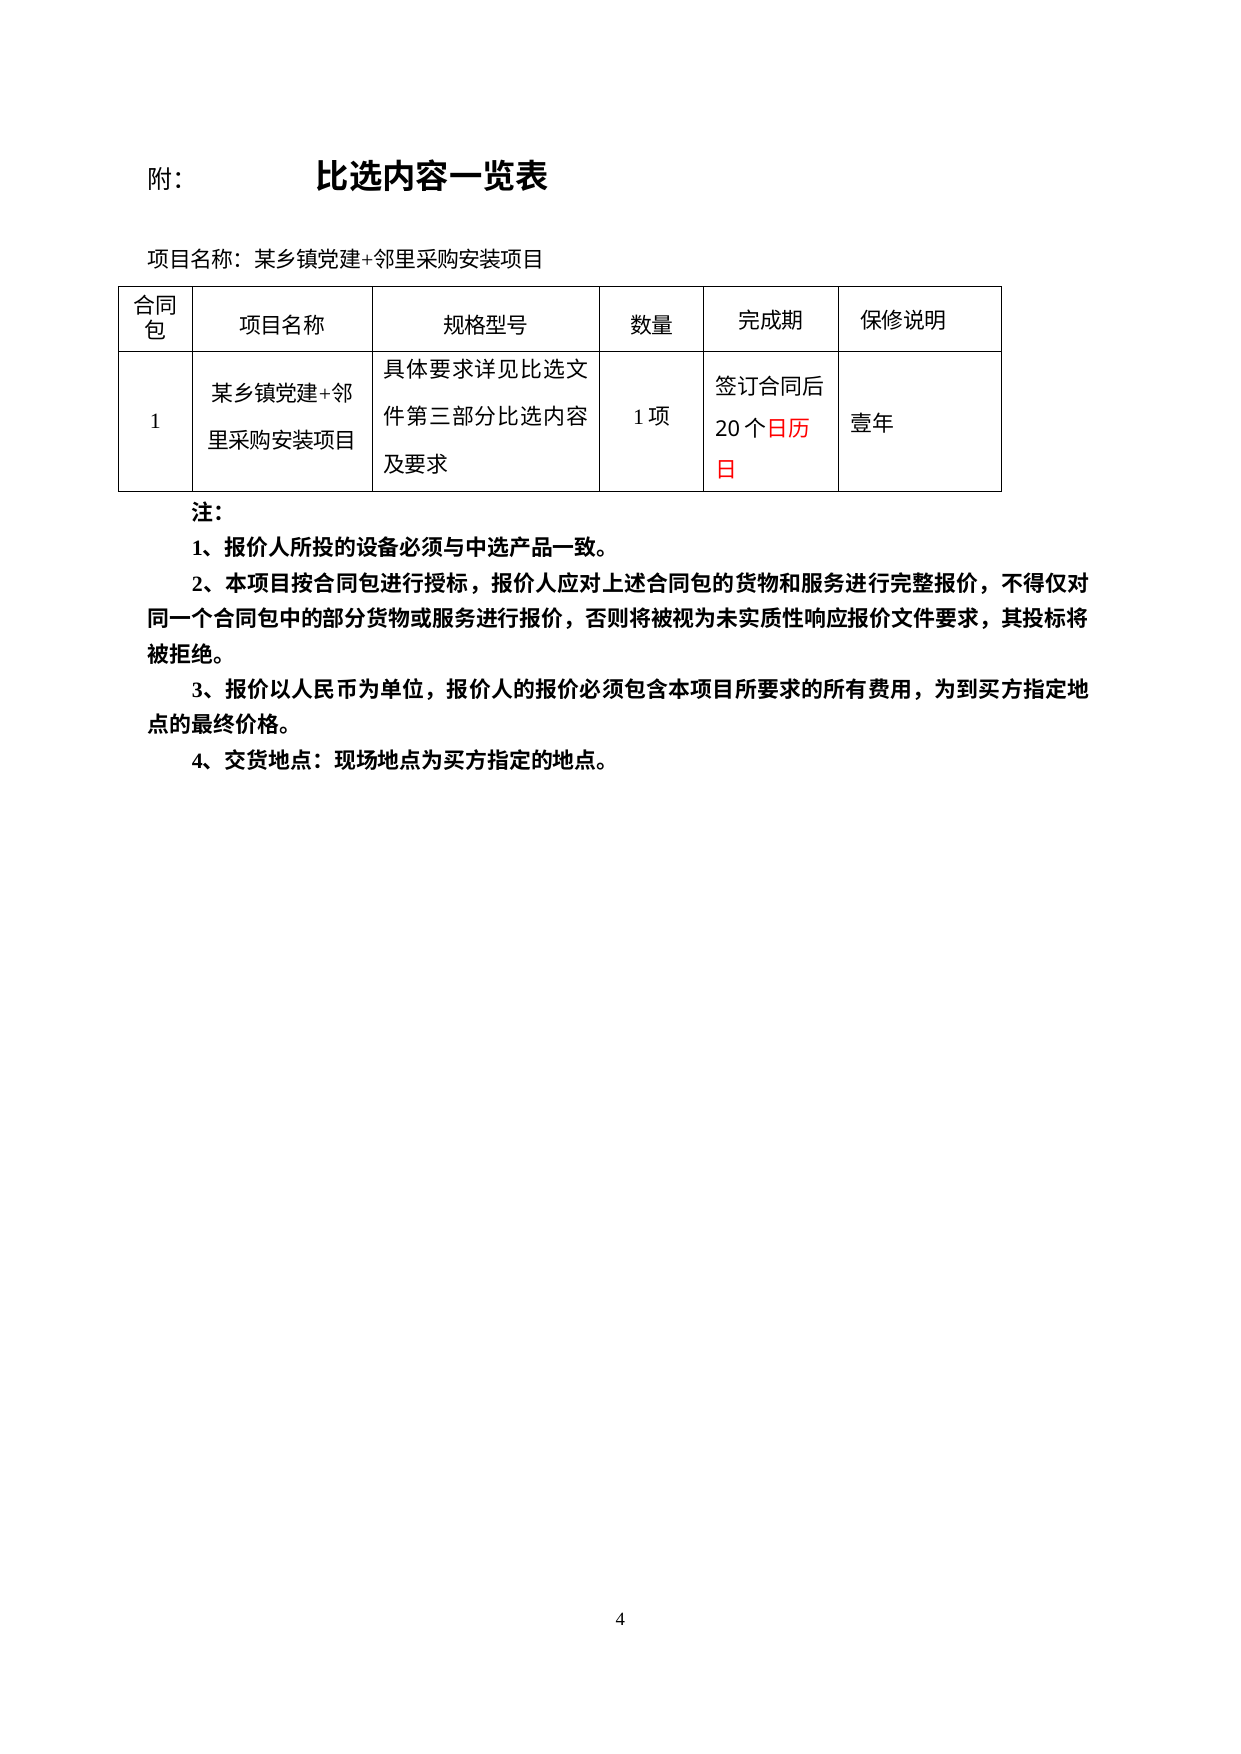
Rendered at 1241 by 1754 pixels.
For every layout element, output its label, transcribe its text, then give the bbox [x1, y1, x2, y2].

table_cell 某乡镇党建+邻里采购安装项目 [193, 352, 372, 491]
text 2、本项目按合同包进行授标，报价人应对上述合同包的货物和服务进行完整报价，不得仅对同一个合同包中的部分货物或服务进行报价，否则将被视为未实质性响应报价文件要求，其投标将被拒绝。 [148, 563, 1092, 669]
table_header 完成期 [704, 287, 838, 351]
table_header 项目名称 [193, 287, 372, 351]
table_header 保修说明 [839, 287, 1001, 351]
text 附： 比选内容一览表 [148, 150, 1092, 198]
table_header 合同包 [119, 287, 192, 351]
table_cell 壹年 [839, 352, 1001, 491]
text 项目名称：某乡镇党建+邻里采购安装项目 [148, 242, 1092, 274]
text 4、交货地点：现场地点为买方指定的地点。 [148, 740, 1092, 775]
table_cell 1 [119, 352, 192, 491]
table_cell 1项 [600, 352, 703, 491]
table_cell 签订合同后20个日历日 [704, 352, 838, 491]
text 3、报价以人民币为单位，报价人的报价必须包含本项目所要求的所有费用，为到买方指定地点的最终价格。 [148, 669, 1092, 740]
table_header 规格型号 [373, 287, 599, 351]
table_header 数量 [600, 287, 703, 351]
table_cell 具体要求详见比选文件第三部分比选内容及要求 [373, 352, 599, 491]
text 1、报价人所投的设备必须与中选产品一致。 [148, 527, 1092, 563]
text 注： [148, 492, 1092, 527]
